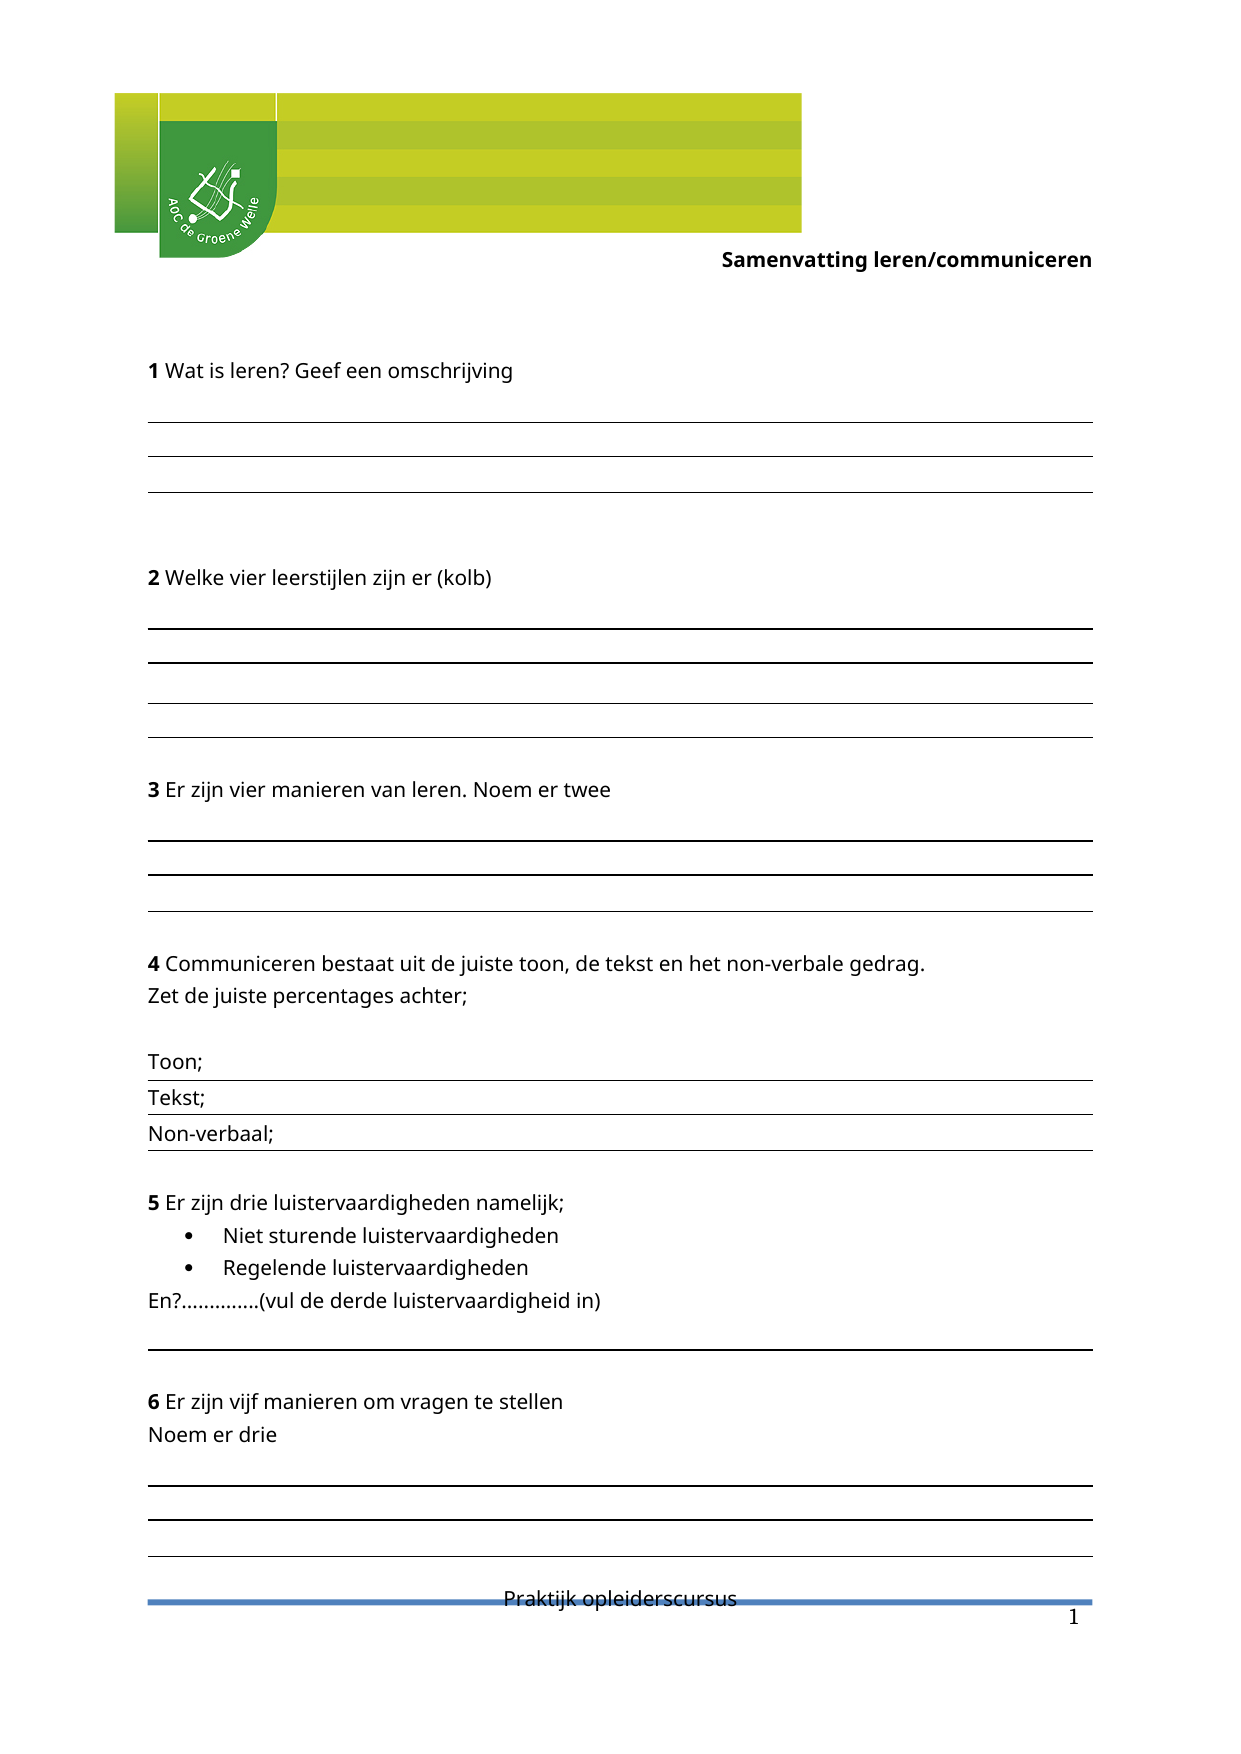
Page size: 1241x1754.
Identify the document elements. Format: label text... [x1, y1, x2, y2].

text 3 Er zijn vier manieren van leren. Noem er twee [148, 775, 1093, 803]
text Tekst; [148, 1081, 1093, 1114]
text Non-verbaal; [148, 1119, 1093, 1150]
list Niet sturende luistervaardigheden [185, 1221, 1093, 1249]
picture [114, 93, 802, 258]
text 4 Communiceren bestaat uit de juiste toon, de tekst en het non-verbale gedrag. [148, 949, 1093, 977]
text En?..............(vul de derde luistervaardigheid in) [148, 1286, 1093, 1314]
text Noem er drie [148, 1420, 1093, 1448]
text Samenvatting leren/communiceren [148, 245, 1093, 274]
text 5 Er zijn drie luistervaardigheden namelijk; [148, 1188, 1093, 1217]
text 2 Welke vier leerstijlen zijn er (kolb) [148, 563, 1093, 591]
text 6 Er zijn vijf manieren om vragen te stellen [148, 1387, 1093, 1416]
text Zet de juiste percentages achter; [148, 982, 1093, 1010]
text Toon; [148, 1047, 1093, 1075]
text 1 Wat is leren? Geef een omschrijving [148, 356, 1093, 385]
list Regelende luistervaardigheden [185, 1253, 1093, 1282]
